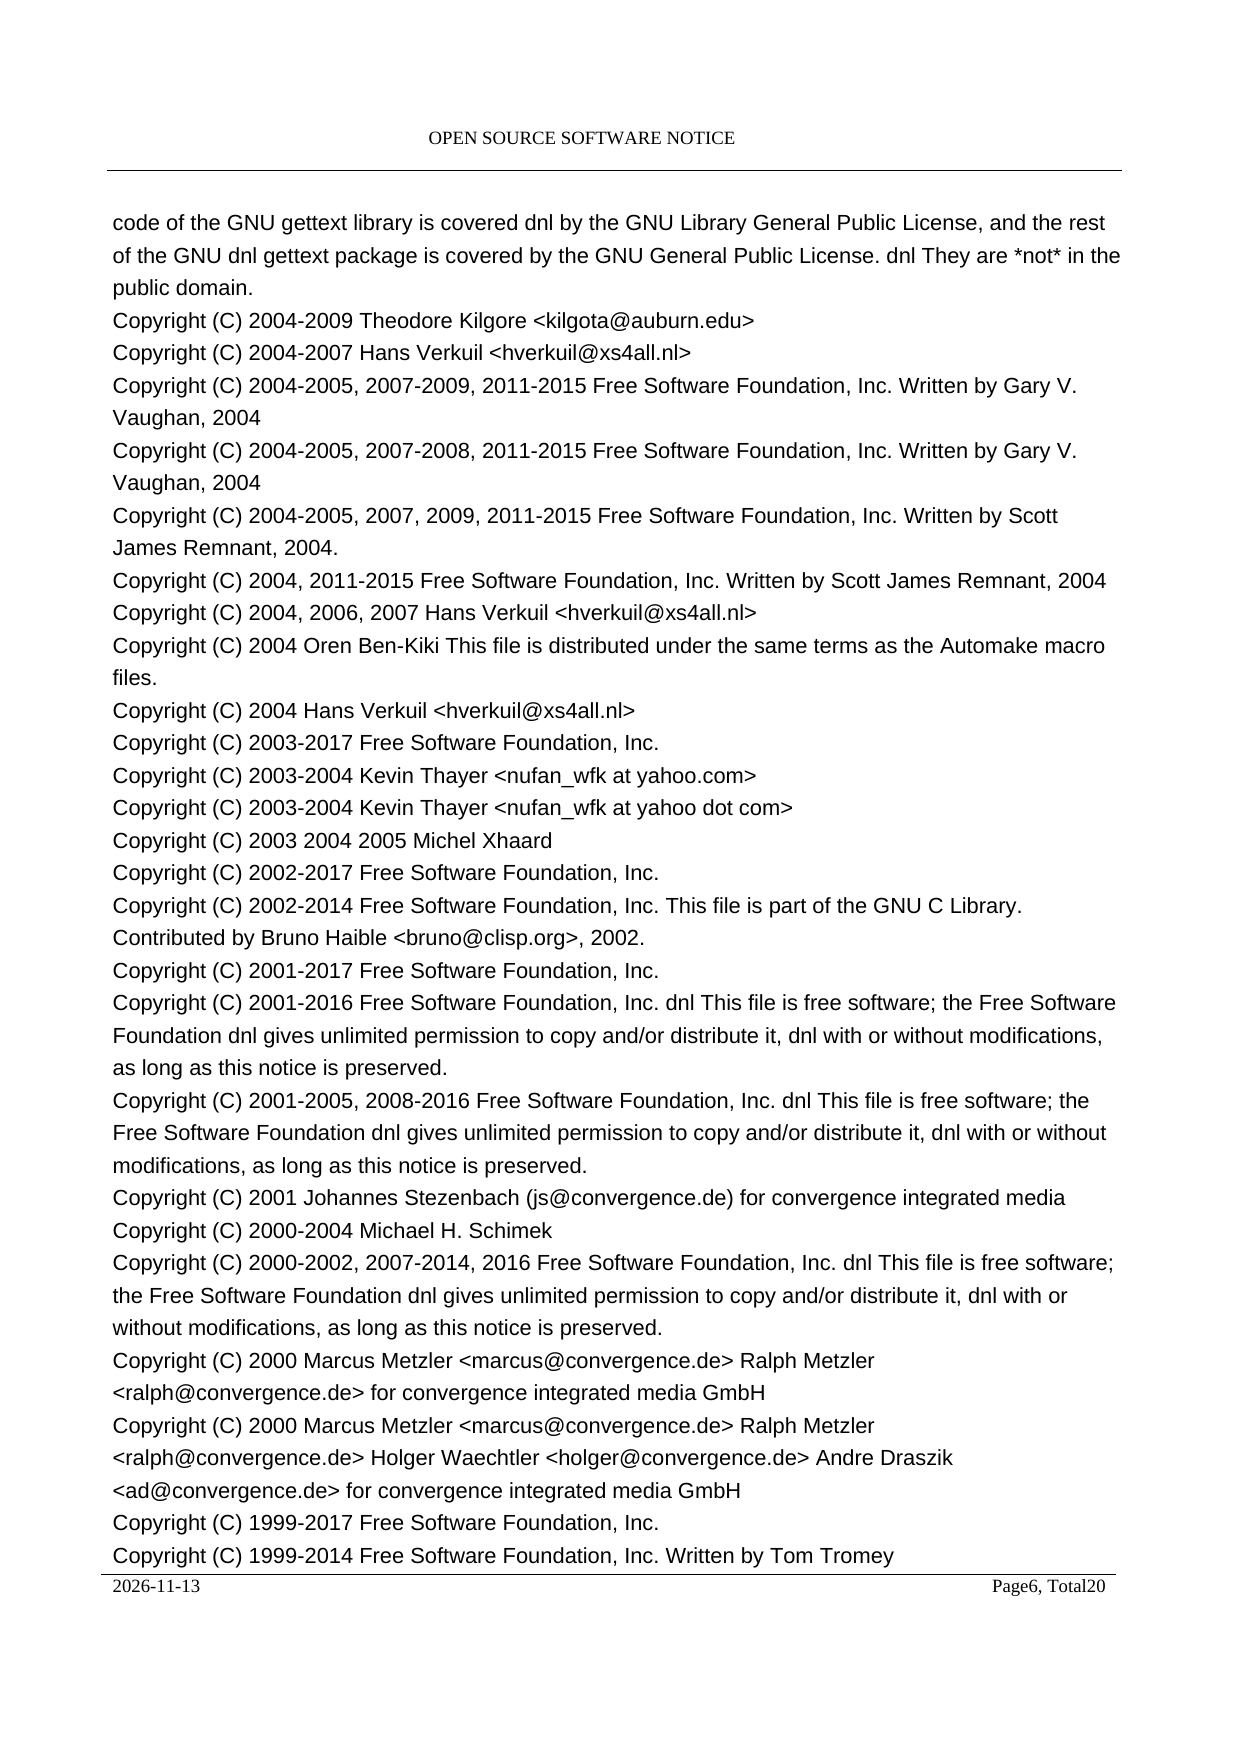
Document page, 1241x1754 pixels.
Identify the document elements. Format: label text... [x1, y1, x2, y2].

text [112, 206, 1128, 304]
text Copyright (C) 2004-2005, 2007, 2009, 2011-2015 Free Software Foundation, Inc. Written by Scott James Remnant, 2004. [112, 499, 1128, 564]
text Copyright (C) 2000-2004 Michael H. Schimek [112, 1214, 1128, 1246]
text Copyright (C) 2001-2016 Free Software Foundation, Inc. dnl This file is free software; the Free Software Foundation dnl gives unlimited permission to copy and/or distribute it, dnl with or without modifications, as long as this notice is preserved. [112, 986, 1128, 1084]
text Copyright (C) 2004-2009 Theodore Kilgore <kilgota@auburn.edu> [112, 304, 1128, 336]
text Copyright (C) 2004, 2011-2015 Free Software Foundation, Inc. Written by Scott James Remnant, 2004 [112, 564, 1128, 596]
text Copyright (C) 2003-2017 Free Software Foundation, Inc. [112, 726, 1128, 759]
text Copyright (C) 2004-2005, 2007-2009, 2011-2015 Free Software Foundation, Inc. Written by Gary V. Vaughan, 2004 [112, 369, 1128, 434]
text Copyright (C) 2004 Hans Verkuil <hverkuil@xs4all.nl> [112, 694, 1128, 726]
text Copyright (C) 2000 Marcus Metzler <marcus@convergence.de> Ralph Metzler <ralph@convergence.de> Holger Waechtler <holger@convergence.de> Andre Draszik <ad@convergence.de> for convergence integrated media GmbH [112, 1409, 1128, 1506]
text Copyright (C) 2003-2004 Kevin Thayer <nufan_wfk at yahoo.com> [112, 759, 1128, 791]
text Copyright (C) 2001 Johannes Stezenbach (js@convergence.de) for convergence integrated media [112, 1181, 1128, 1214]
text Copyright (C) 2000-2002, 2007-2014, 2016 Free Software Foundation, Inc. dnl This file is free software; the Free Software Foundation dnl gives unlimited permission to copy and/or distribute it, dnl with or without modifications, as long as this notice is preserved. [112, 1246, 1128, 1344]
text Copyright (C) 1999-2017 Free Software Foundation, Inc. [112, 1506, 1128, 1539]
text Copyright (C) 2004, 2006, 2007 Hans Verkuil <hverkuil@xs4all.nl> [112, 596, 1128, 629]
text Copyright (C) 2004-2005, 2007-2008, 2011-2015 Free Software Foundation, Inc. Written by Gary V. Vaughan, 2004 [112, 434, 1128, 499]
text Copyright (C) 2002-2014 Free Software Foundation, Inc. This file is part of the GNU C Library. Contributed by Bruno Haible <bruno@clisp.org>, 2002. [112, 889, 1128, 954]
text Copyright (C) 2001-2005, 2008-2016 Free Software Foundation, Inc. dnl This file is free software; the Free Software Foundation dnl gives unlimited permission to copy and/or distribute it, dnl with or without modifications, as long as this notice is preserved. [112, 1084, 1128, 1181]
text Copyright (C) 2004 Oren Ben-Kiki This file is distributed under the same terms as the Automake macro files. [112, 629, 1128, 694]
text Copyright (C) 2001-2017 Free Software Foundation, Inc. [112, 954, 1128, 986]
text Copyright (C) 2004-2007 Hans Verkuil <hverkuil@xs4all.nl> [112, 336, 1128, 369]
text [112, 1539, 1128, 1571]
text Copyright (C) 2003 2004 2005 Michel Xhaard [112, 824, 1128, 856]
text Copyright (C) 2000 Marcus Metzler <marcus@convergence.de> Ralph Metzler <ralph@convergence.de> for convergence integrated media GmbH [112, 1344, 1128, 1409]
text Copyright (C) 2003-2004 Kevin Thayer <nufan_wfk at yahoo dot com> [112, 791, 1128, 824]
text Copyright (C) 2002-2017 Free Software Foundation, Inc. [112, 856, 1128, 889]
